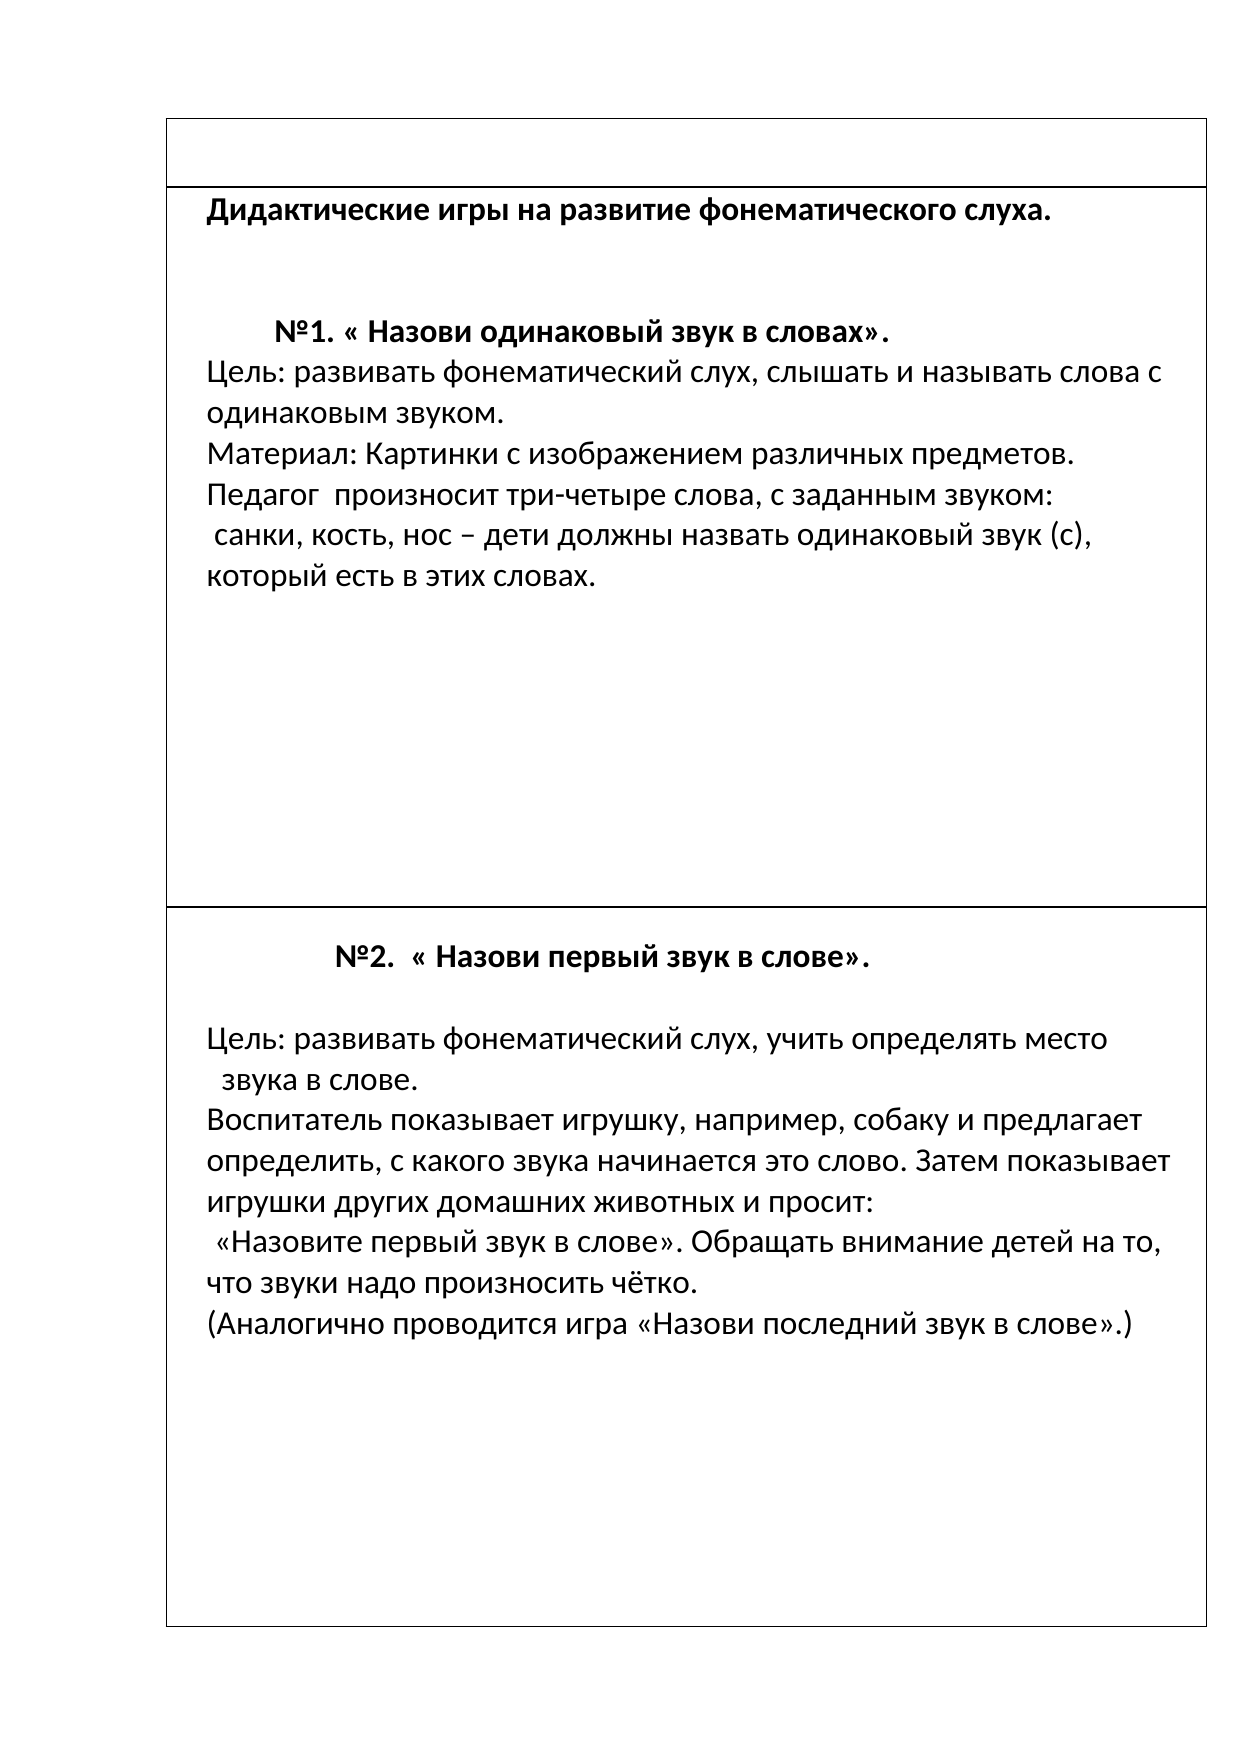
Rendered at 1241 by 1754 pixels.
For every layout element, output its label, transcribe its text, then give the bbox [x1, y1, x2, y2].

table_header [167, 119, 1206, 186]
table_cell №2. « Назови первый звук в слове». Цель: развивать фонематический слух, учить определять место звука в слове. Воспитатель показывает игрушку, например, собаку и предлагает определить, с какого звука начинается это слово. Затем показывает игрушки других домашних животных и просит: «Назовите первый звук в слове». Обращать внимание детей на то, что звуки надо произносить чётко. (Аналогично проводится игра «Назови последний звук в слове».) [167, 908, 1206, 1626]
table_cell Дидактические игры на развитие фонематического слуха. №1. « Назови одинаковый звук в словах». Цель: развивать фонематический слух, слышать и называть слова с одинаковым звуком. Материал: Картинки с изображением различных предметов. Педагог произносит три-четыре слова, с заданным звуком: санки, кость, нос – дети должны назвать одинаковый звук (с), который есть в этих словах. [167, 188, 1206, 906]
